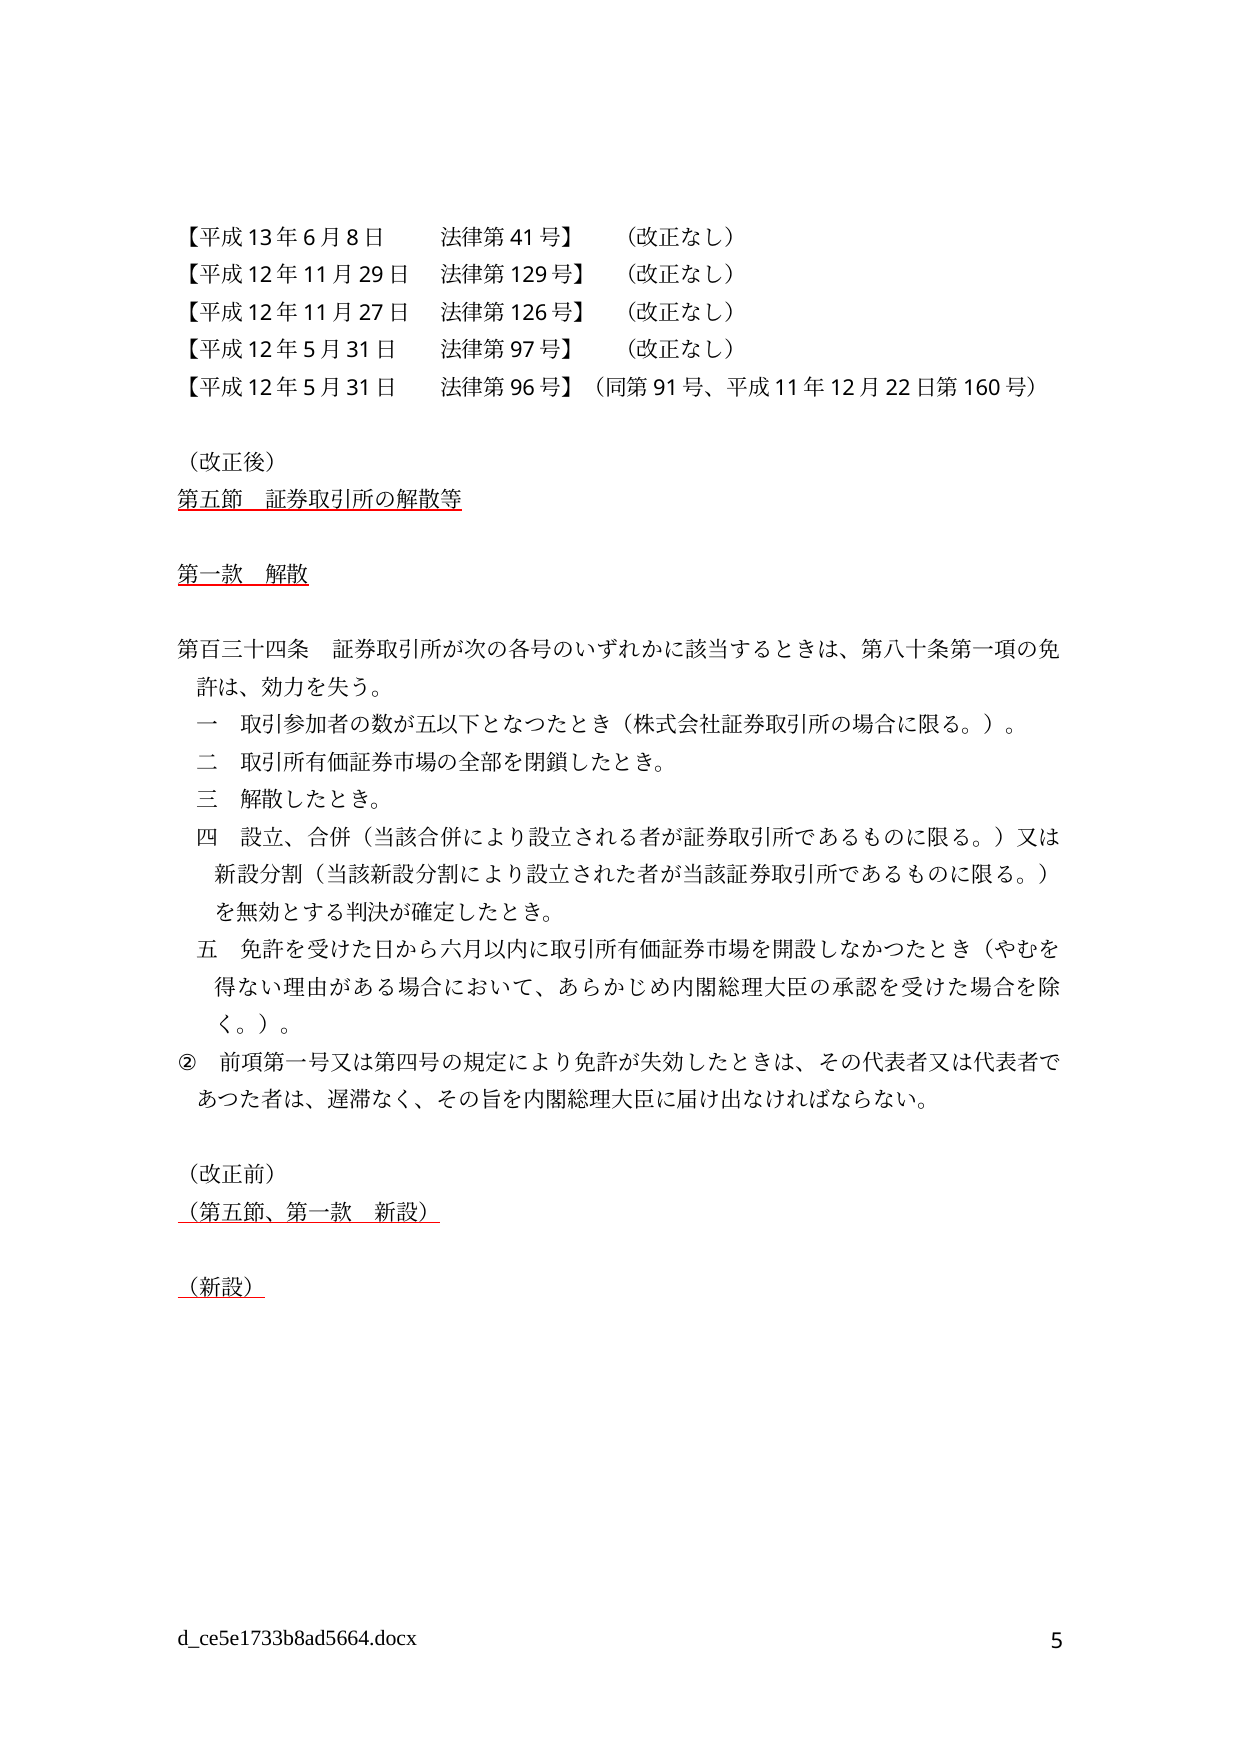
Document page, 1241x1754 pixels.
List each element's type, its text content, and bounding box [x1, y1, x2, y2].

text 四 設立、合併（当該合併により設立される者が証券取引所であるものに限る。）又は新設分割（当該新設分割により設立された者が当該証券取引所であるものに限る。）を無効とする判決が確定したとき。 [196, 817, 1063, 929]
text 三 解散したとき。 [196, 779, 1063, 817]
text 二 取引所有価証券市場の全部を閉鎖したとき。 [196, 742, 1063, 779]
text 第五節 証券取引所の解散等 [177, 479, 1063, 517]
text 第一款 解散 [177, 554, 1063, 592]
text 【平成12年5月31日 法律第96号】（同第91号、平成11年12月22日第160号） [177, 367, 1063, 404]
text 五 免許を受けた日から六月以内に取引所有価証券市場を開設しなかつたとき（やむを得ない理由がある場合において、あらかじめ内閣総理大臣の承認を受けた場合を除く。）。 [196, 929, 1063, 1042]
text （改正後） [177, 442, 1063, 479]
text 【平成12年11月29日 法律第129号】 （改正なし） [177, 254, 1063, 292]
text （第五節、第一款 新設） [177, 1192, 1063, 1229]
text 一 取引参加者の数が五以下となつたとき（株式会社証券取引所の場合に限る。）。 [196, 704, 1063, 742]
text （新設） [177, 1267, 1063, 1304]
text （改正前） [177, 1154, 1063, 1192]
text 【平成12年11月27日 法律第126号】 （改正なし） [177, 292, 1063, 329]
text 【平成12年5月31日 法律第97号】 （改正なし） [177, 329, 1063, 367]
text ② 前項第一号又は第四号の規定により免許が失効したときは、その代表者又は代表者であつた者は、遅滞なく、その旨を内閣総理大臣に届け出なければならない。 [177, 1042, 1063, 1117]
text 【平成13年6月8日 法律第41号】 （改正なし） [177, 217, 1063, 254]
text 第百三十四条 証券取引所が次の各号のいずれかに該当するときは、第八十条第一項の免許は、効力を失う。 [177, 629, 1063, 704]
